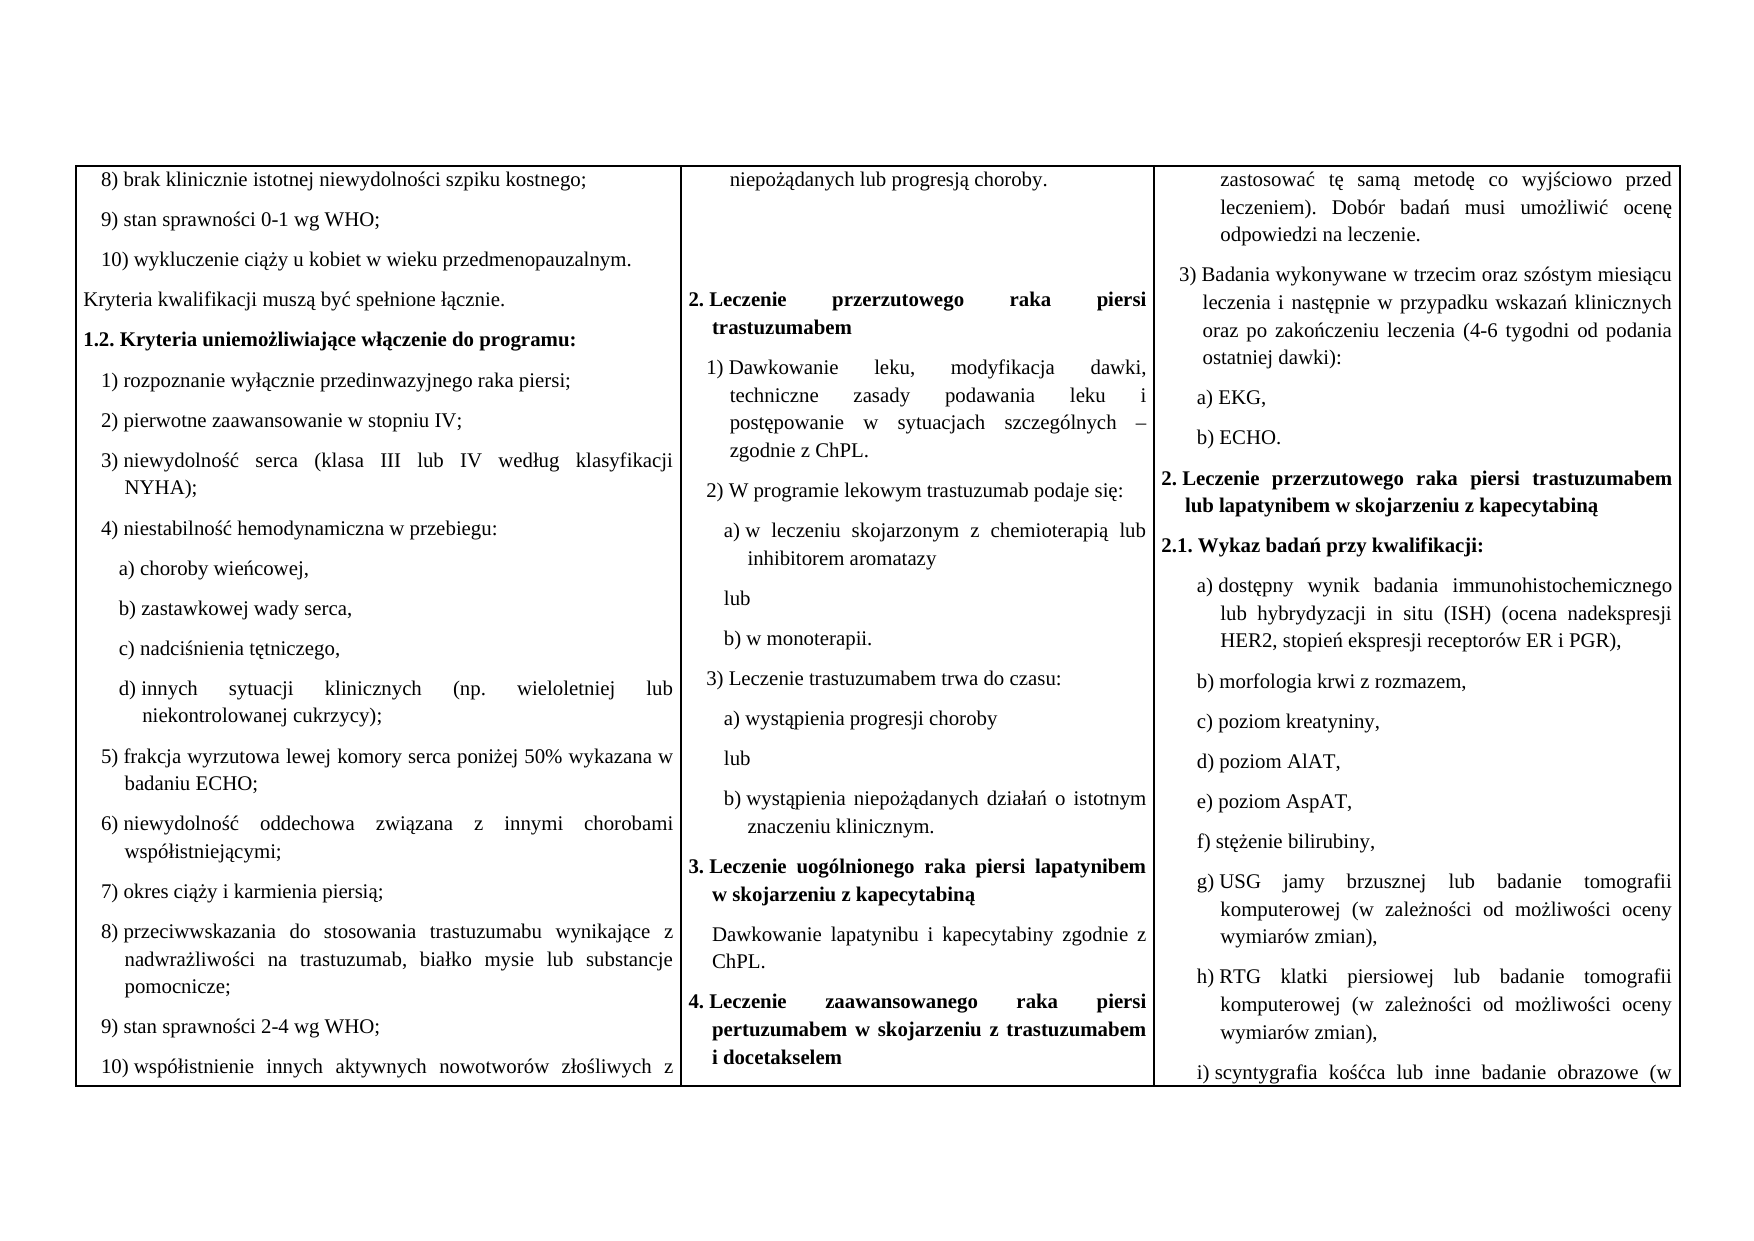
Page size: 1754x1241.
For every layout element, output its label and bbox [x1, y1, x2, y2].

table_cell [1155, 167, 1679, 1085]
table_cell [682, 167, 1153, 1085]
table_cell [77, 167, 680, 1085]
